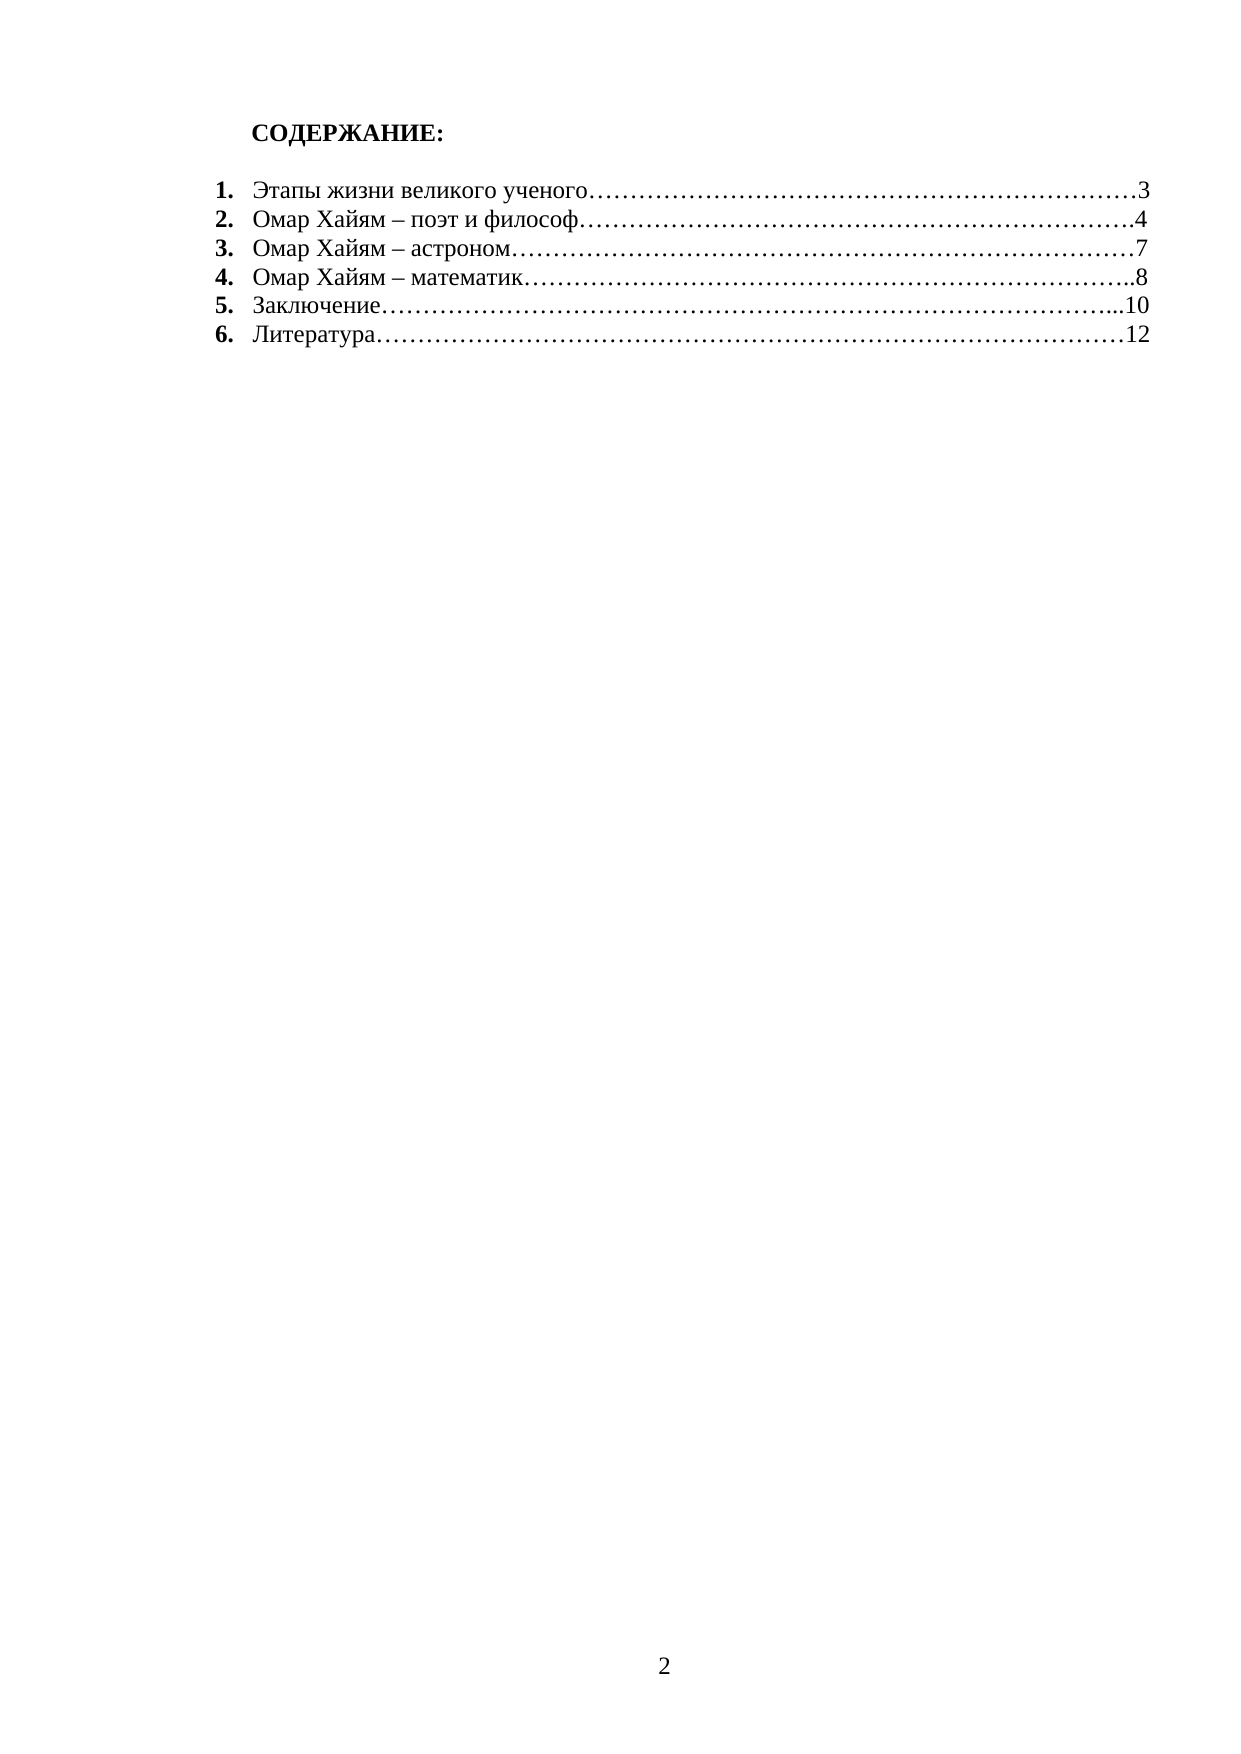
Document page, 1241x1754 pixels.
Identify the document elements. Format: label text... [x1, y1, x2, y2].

list Литература………………………………………………………………………………12 [215, 319, 1152, 348]
list Омар Хайям – астроном…………………………………………………………………7 [215, 233, 1152, 262]
list Заключение……………………………………………………………………………...10 [215, 291, 1152, 319]
list Омар Хайям – поэт и философ………………………………………………………….4 [215, 204, 1152, 233]
list Омар Хайям – математик………………………………………………………………..8 [215, 262, 1152, 291]
list Этапы жизни великого ученого…………………………………………………………3 [215, 176, 1152, 204]
text СОДЕРЖАНИЕ: [177, 118, 1152, 147]
